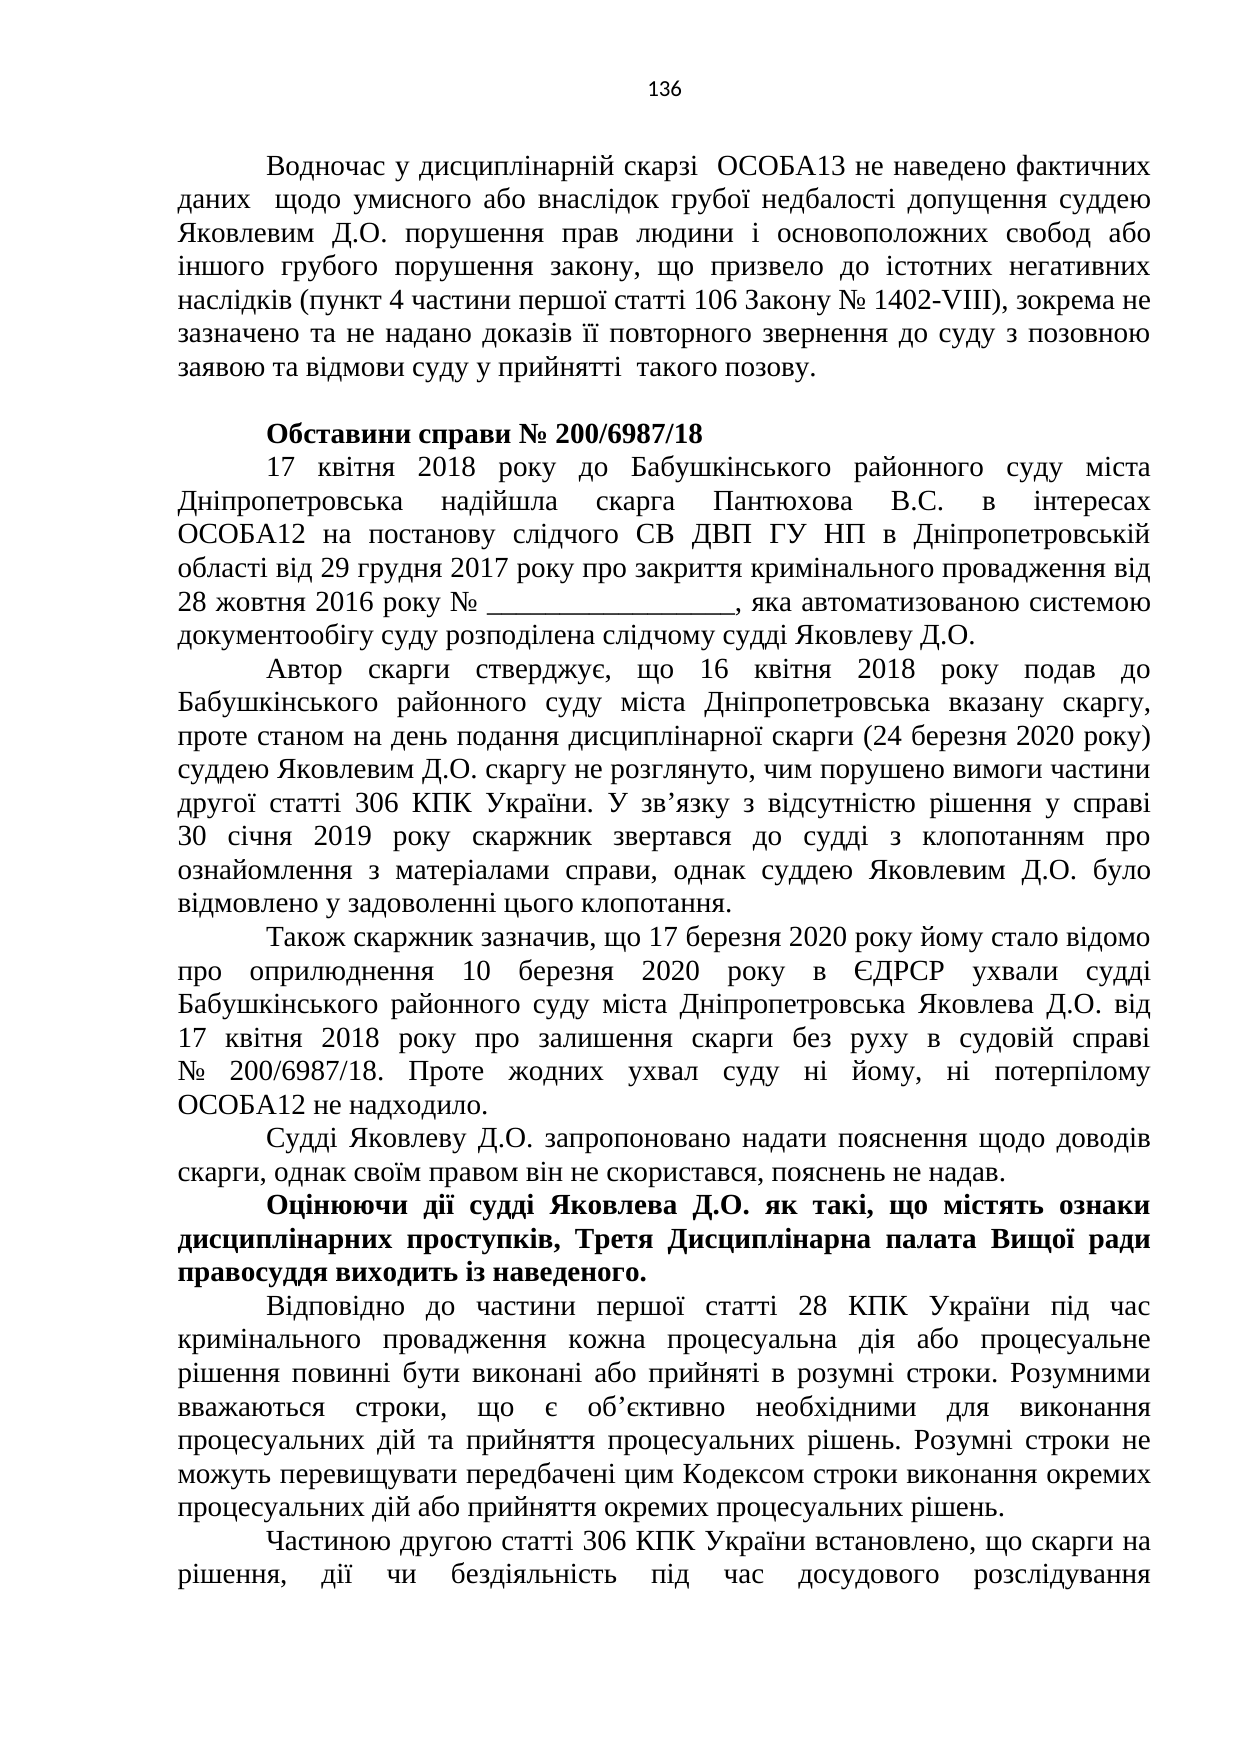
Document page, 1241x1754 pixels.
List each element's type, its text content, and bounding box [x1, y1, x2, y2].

text Автор скарги стверджує, що 16 квітня 2018 року подав до Бабушкінського районного суду міста Дніпропетровська вказану скаргу, проте станом на день подання дисциплінарної скарги (24 березня 2020 року) суддею Яковлевим Д.О. скаргу не розглянуто, чим порушено вимоги частини другої статті 306 КПК України. У зв’язку з відсутністю рішення у справі 30 січня 2019 року скаржник звертався до судді з клопотанням про ознайомлення з матеріалами справи, однак суддею Яковлевим Д.О. було відмовлено у задоволенні цього клопотання. [177, 651, 1152, 919]
text Також скаржник зазначив, що 17 березня 2020 року йому стало відомо про оприлюднення 10 березня 2020 року в ЄДРСР ухвали судді Бабушкінського районного суду міста Дніпропетровська Яковлева Д.О. від 17 квітня 2018 року про залишення скарги без руху в судовій справі № 200/6987/18. Проте жодних ухвал суду ні йому, ні потерпілому ОСОБА12 не надходило. [177, 919, 1152, 1120]
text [177, 1523, 1152, 1590]
text Водночас у дисциплінарній скарзі ОСОБА13 не наведено фактичних даних щодо умисного або внаслідок грубої недбалості допущення суддею Яковлевим Д.О. порушення прав людини і основоположних свобод або іншого грубого порушення закону, що призвело до істотних негативних наслідків (пункт 4 частини першої статті 106 Закону № 1402-VIII), зокрема не зазначено та не надано доказів її повторного звернення до суду з позовною заявою та відмови суду у прийнятті такого позову. [177, 148, 1152, 382]
text 17 квітня 2018 року до Бабушкінського районного суду міста Дніпропетровська надійшла скарга Пантюхова В.С. в інтересах ОСОБА12 на постанову слідчого СВ ДВП ГУ НП в Дніпропетровській області від 29 грудня 2017 року про закриття кримінального провадження від 28 жовтня 2016 року № _________________, яка автоматизованою системою документообігу суду розподілена слідчому судді Яковлеву Д.О. [177, 449, 1152, 651]
text Обставини справи № 200/6987/18 [177, 416, 1152, 449]
text Відповідно до частини першої статті 28 КПК України під час кримінального провадження кожна процесуальна дія або процесуальне рішення повинні бути виконані або прийняті в розумні строки. Розумними вважаються строки, що є об’єктивно необхідними для виконання процесуальних дій та прийняття процесуальних рішень. Розумні строки не можуть перевищувати передбачені цим Кодексом строки виконання окремих процесуальних дій або прийняття окремих процесуальних рішень. [177, 1288, 1152, 1523]
text Судді Яковлеву Д.О. запропоновано надати пояснення щодо доводів скарги, однак своїм правом він не скористався, пояснень не надав. [177, 1120, 1152, 1187]
text Оцінюючи дії судді Яковлева Д.О. як такі, що містять ознаки дисциплінарних проступків, Третя Дисциплінарна палата Вищої ради правосуддя виходить із наведеного. [177, 1187, 1152, 1288]
